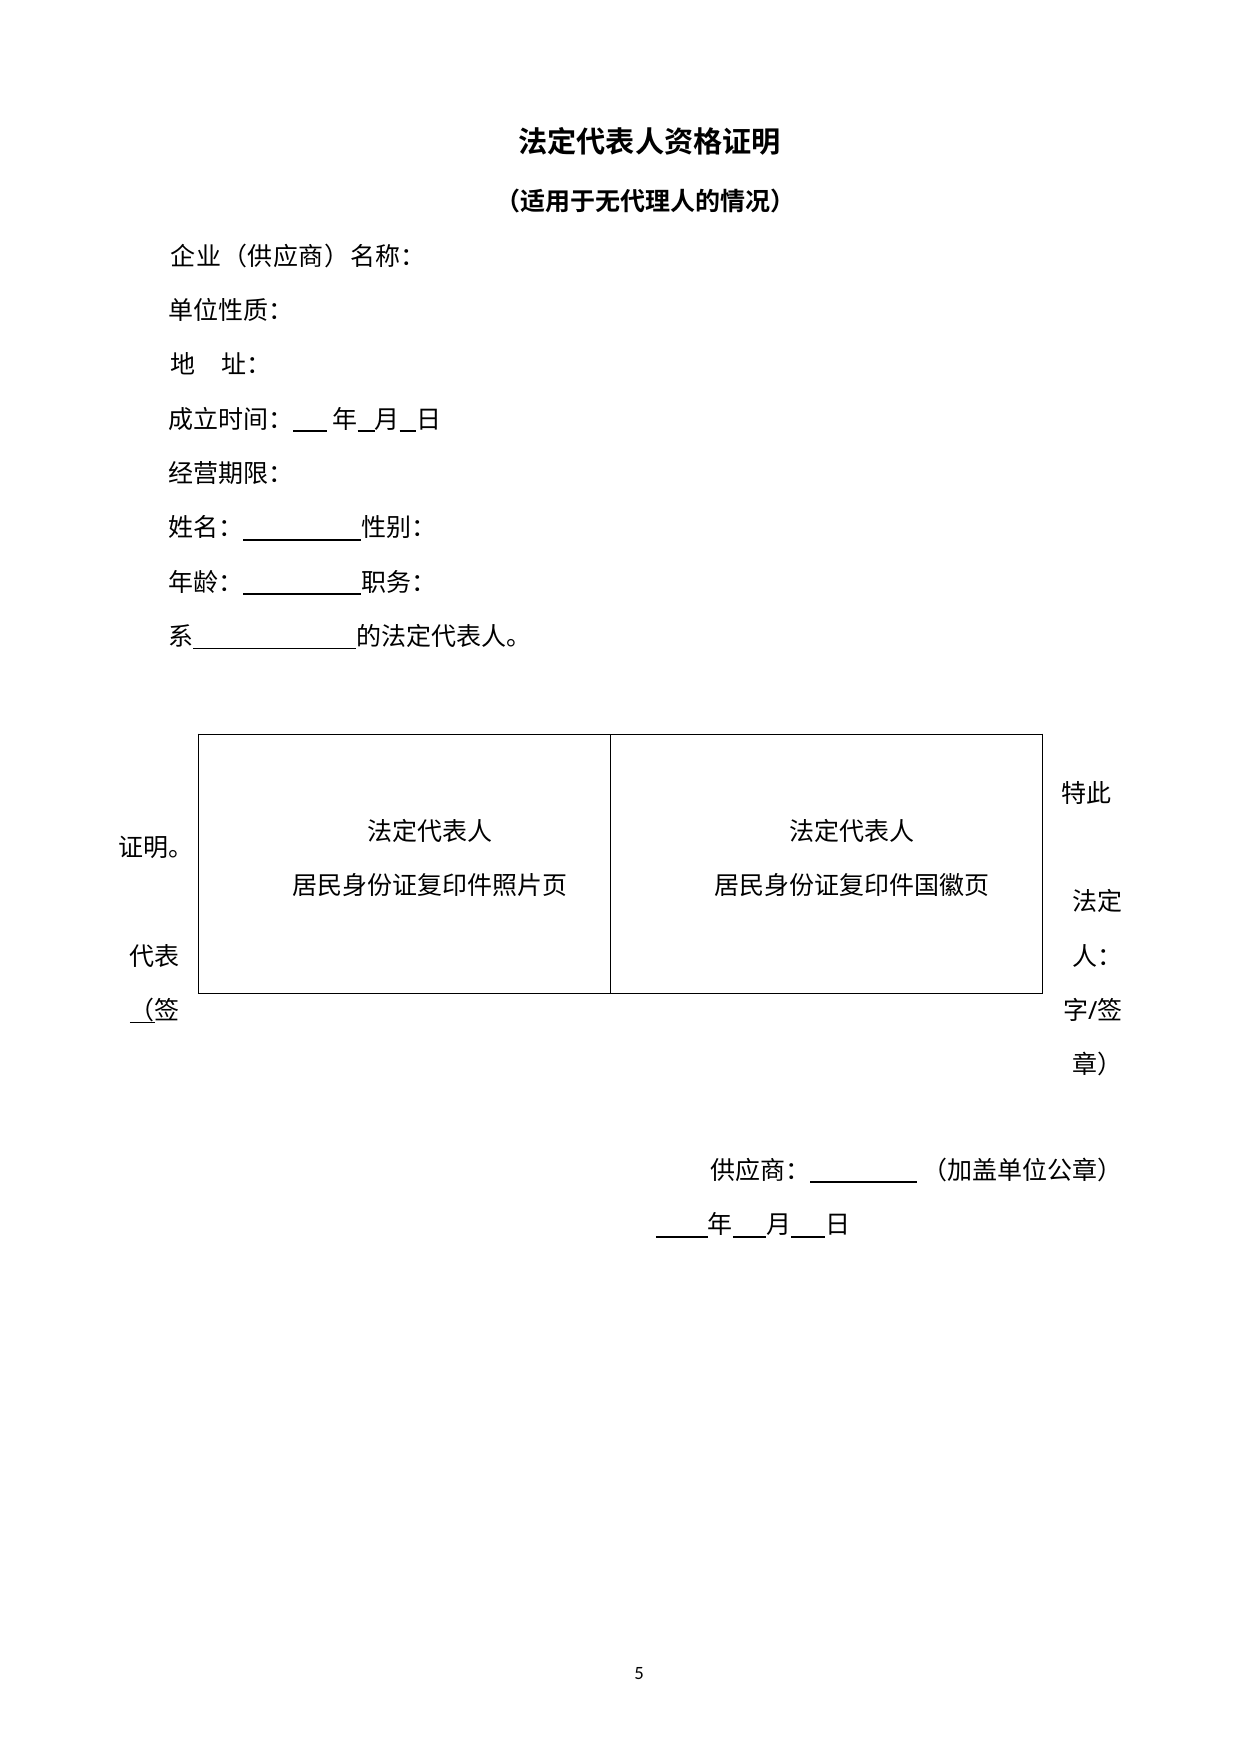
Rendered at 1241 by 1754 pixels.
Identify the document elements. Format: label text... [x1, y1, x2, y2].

text 法定代表人资格证明 [118, 118, 1122, 160]
text 姓名： 性别： [118, 508, 1122, 544]
text 企业（供应商）名称： [118, 236, 1122, 272]
text 地 址： [118, 345, 1122, 381]
text 单位性质： [118, 290, 1122, 327]
text 特此证明。 [1043, 773, 1122, 864]
text 经营期限： [118, 453, 1122, 490]
text 成立时间： 年 月 日 [118, 399, 1122, 435]
text 特此证明。 [118, 773, 198, 864]
text 年龄： 职务： [118, 562, 1122, 598]
table_header 法定代表人 居民身份证复印件国徽页 [611, 735, 1042, 993]
text 供应商： （加盖单位公章） [118, 1150, 1122, 1187]
text 年 月 日 [118, 1205, 1122, 1241]
table_header 法定代表人 居民身份证复印件照片页 [199, 735, 610, 993]
text （适用于无代理人的情况） [118, 182, 1122, 218]
text 系 的法定代表人。 [118, 617, 1122, 653]
text 法定代表人： （签字/签章） [118, 882, 1122, 1081]
